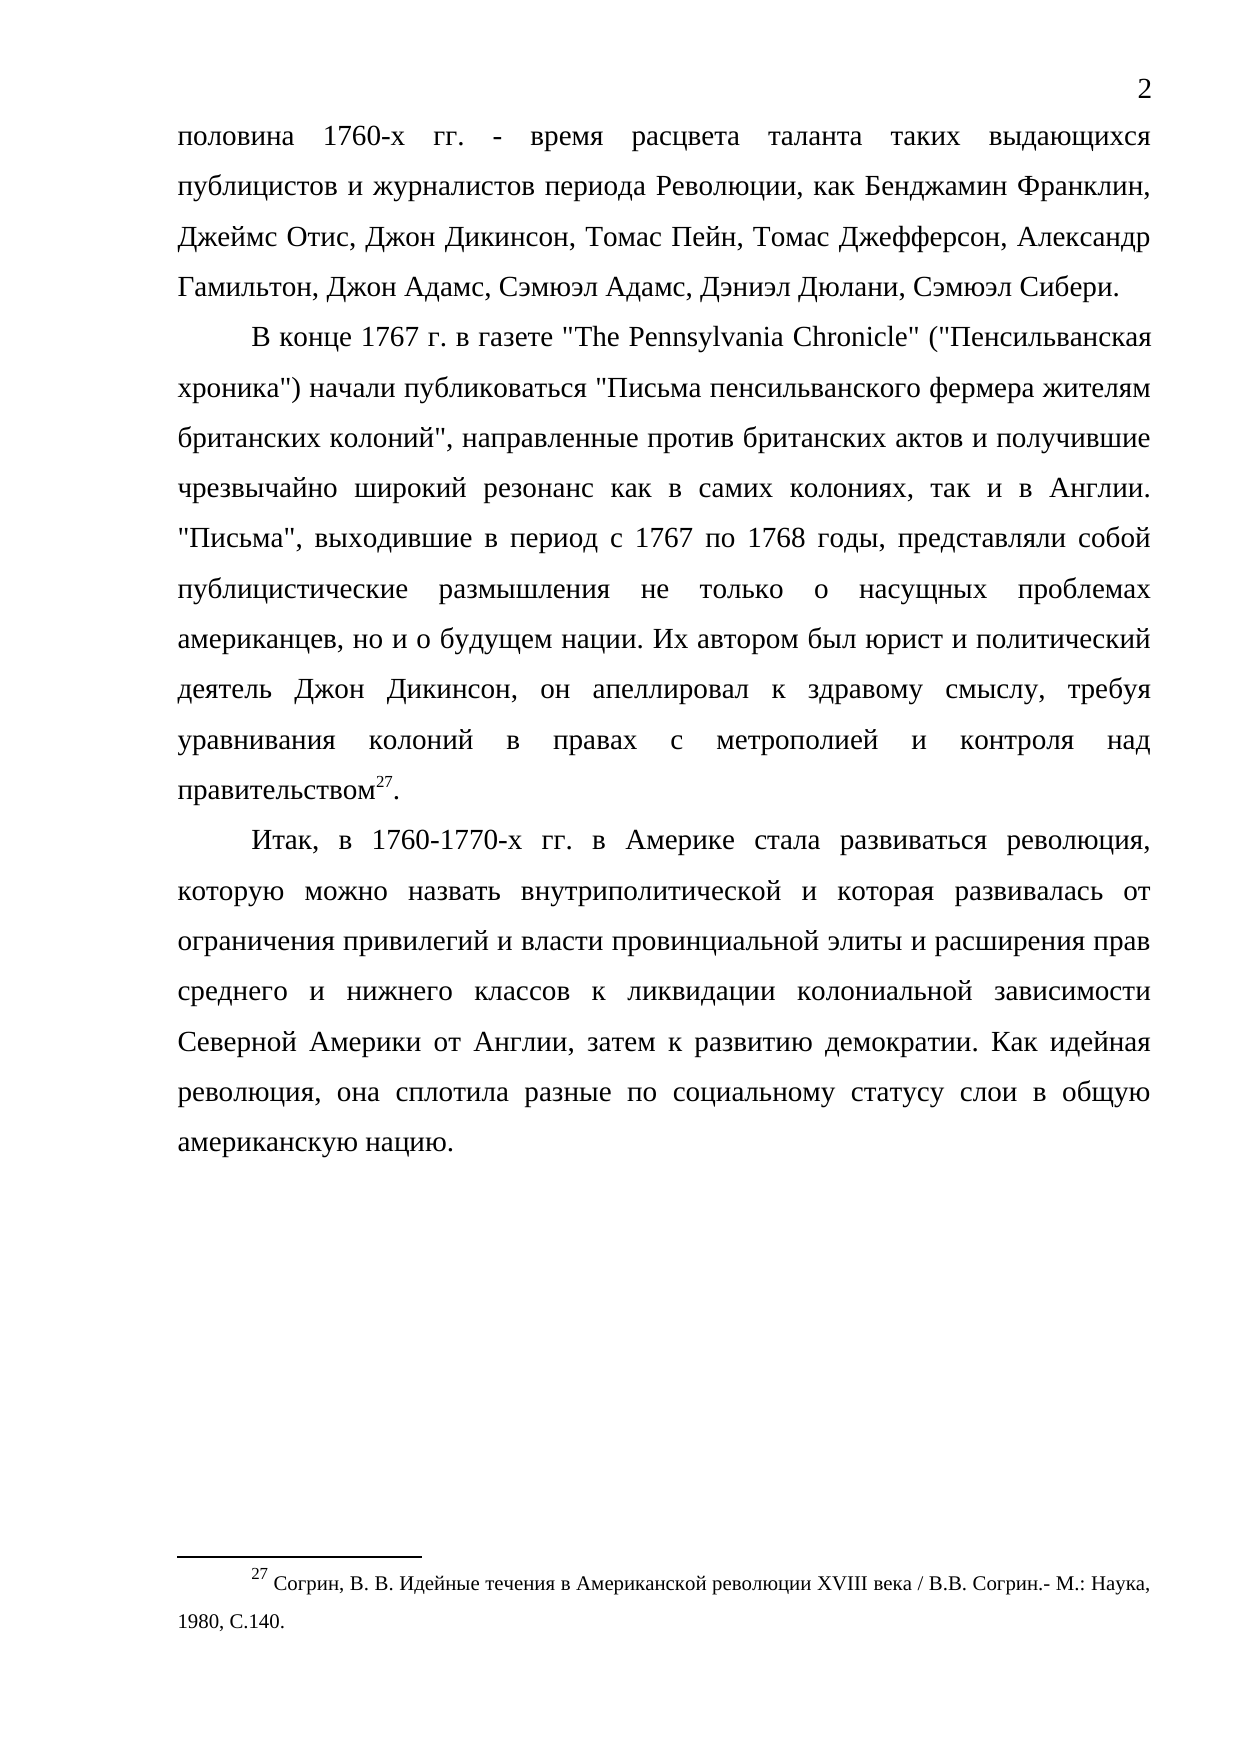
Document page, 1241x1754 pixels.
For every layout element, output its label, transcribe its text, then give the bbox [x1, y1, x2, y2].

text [177, 118, 1152, 303]
text Итак, в 1760-1770-х гг. в Америке стала развиваться революция, которую можно назвать внутриполитической и которая развивалась от ограничения привилегий и власти провинциальной элиты и расширения прав среднего и нижнего классов к ликвидации колониальной зависимости Северной Америки от Англии, затем к развитию демократии. Как идейная революция, она сплотила разные по социальному статусу слои в общую американскую нацию. [177, 822, 1152, 1158]
text В конце 1767 г. в газете "The Pennsylvania Chronicle" ("Пенсильванская хроника") начали публиковаться "Письма пенсильванского фермера жителям британских колоний", направленные против британских актов и получившие чрезвычайно широкий резонанс как в самих колониях, так и в Англии. "Письма", выходившие в период с 1767 по 1768 годы, представляли собой публицистические размышления не только о насущных проблемах американцев, но и о будущем нации. Их автором был юрист и политический деятель Джон Дикинсон, он апеллировал к здравому смыслу, требуя уравнивания колоний в правах с метрополией и контроля над правительством. [177, 319, 1152, 806]
